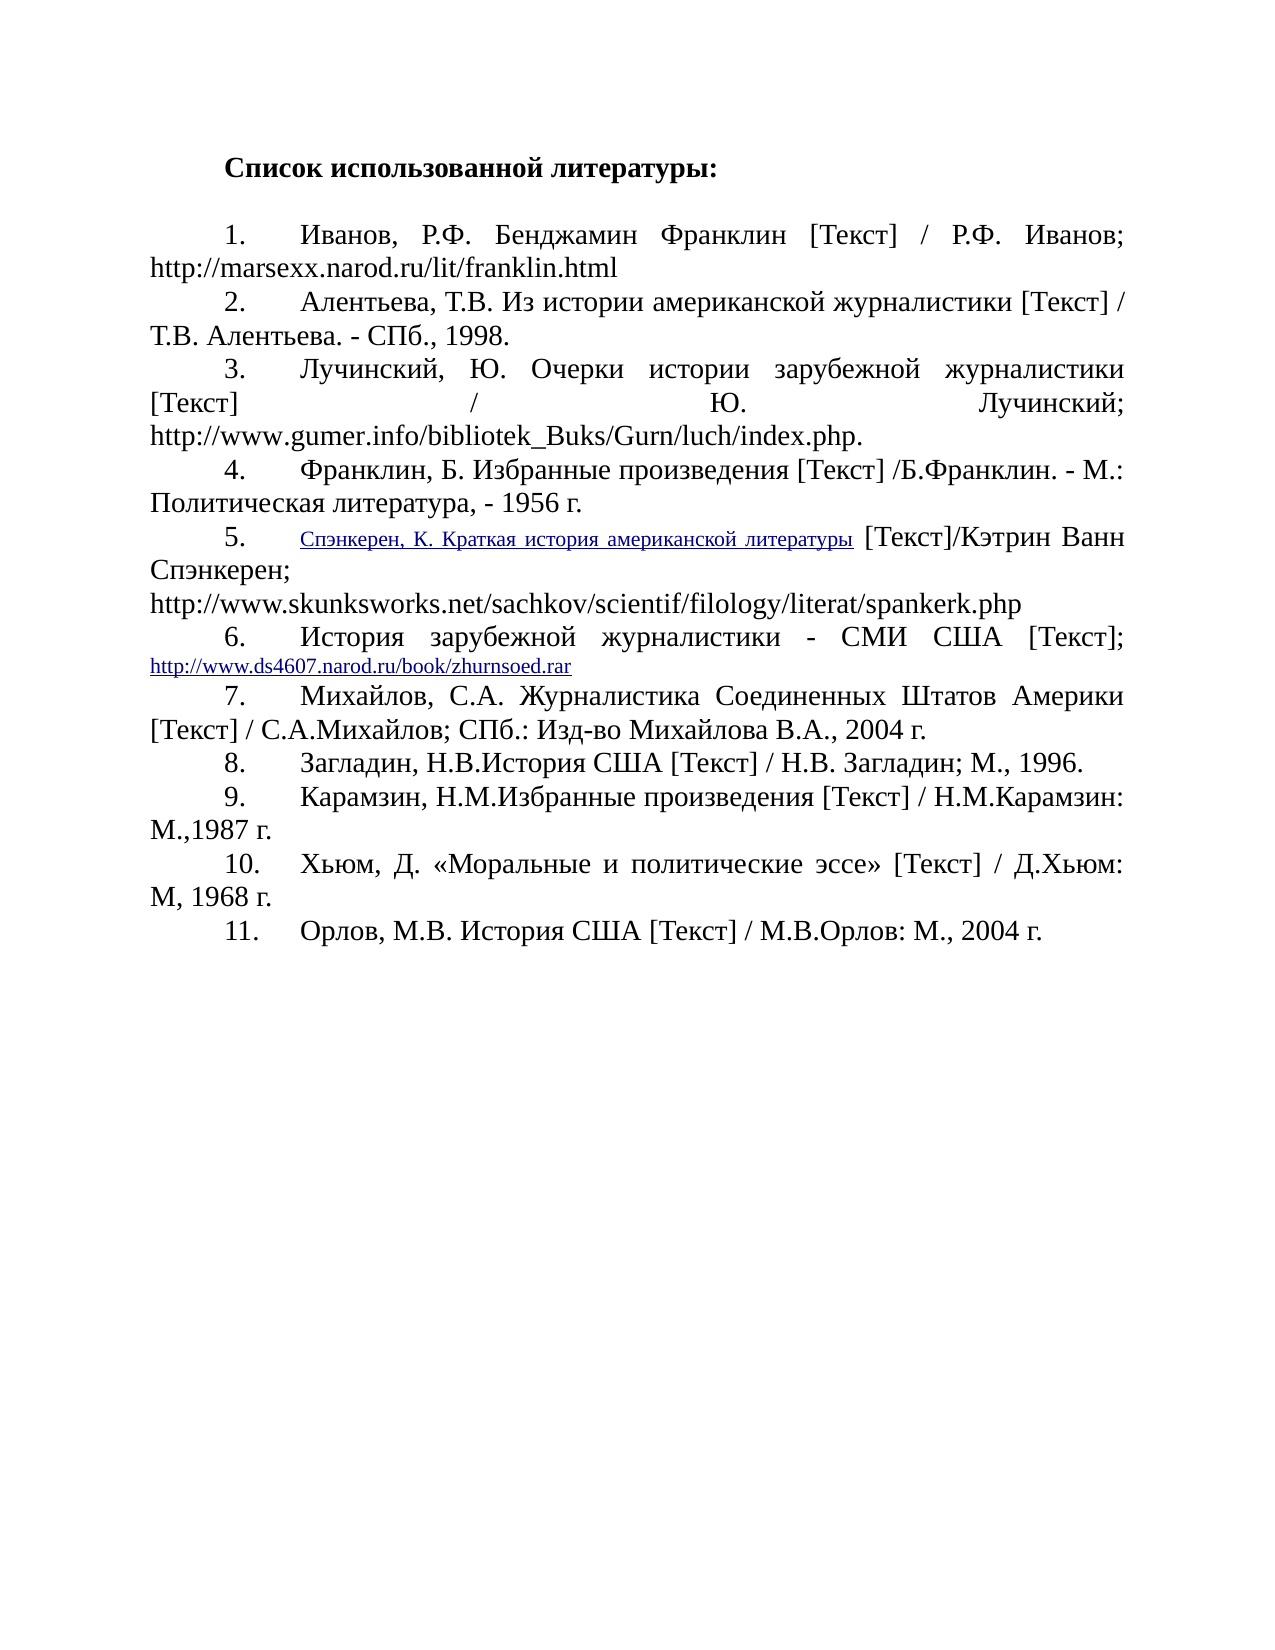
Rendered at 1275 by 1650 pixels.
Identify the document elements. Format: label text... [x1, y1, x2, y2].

list Франклин, Б. Избранные произведения [Текст] /Б.Франклин. - М.: Политическая литература, - 1956 г. [150, 452, 1125, 519]
list Список использованной литературы: [150, 150, 1125, 183]
list Иванов, Р.Ф. Бенджамин Франклин [Текст] / Р.Ф. Иванов; http://marsexx.narod.ru/lit/franklin.html [150, 217, 1125, 284]
list Алентьева, Т.В. Из истории американской журналистики [Текст] / Т.В. Алентьева. - СПб., 1998. [150, 284, 1125, 351]
list Лучинский, Ю. Очерки истории зарубежной журналистики [Текст] / Ю. Лучинский; http://www.gumer.info/bibliotek_Buks/Gurn/luch/index.php. [150, 351, 1125, 452]
list Михайлов, С.А. Журналистика Соединенных Штатов Америки [Текст] / С.А.Михайлов; СПб.: Изд-во Михайлова В.А., 2004 г. [150, 678, 1125, 745]
list Загладин, Н.В.История США [Текст] / Н.В. Загладин; М., 1996. [150, 745, 1125, 779]
list Хьюм, Д. «Моральные и политические эссе» [Текст] / Д.Хьюм: М, 1968 г. [150, 846, 1125, 913]
list Спэнкерен, К. Краткая история американской литературы [Текст]/Кэтрин Ванн Спэнкерен; http://www.skunksworks.net/sachkov/scientif/filology/literat/spankerk.php [150, 519, 1125, 619]
list История зарубежной журналистики - СМИ США [Текст]; http://www.ds4607.narod.ru/book/zhurnsoed.rar [150, 619, 1125, 678]
list Карамзин, Н.М.Избранные произведения [Текст] / Н.М.Карамзин: М.,1987 г. [150, 779, 1125, 846]
list Орлов, М.В. История США [Текст] / М.В.Орлов: М., 2004 г. [150, 913, 1125, 947]
